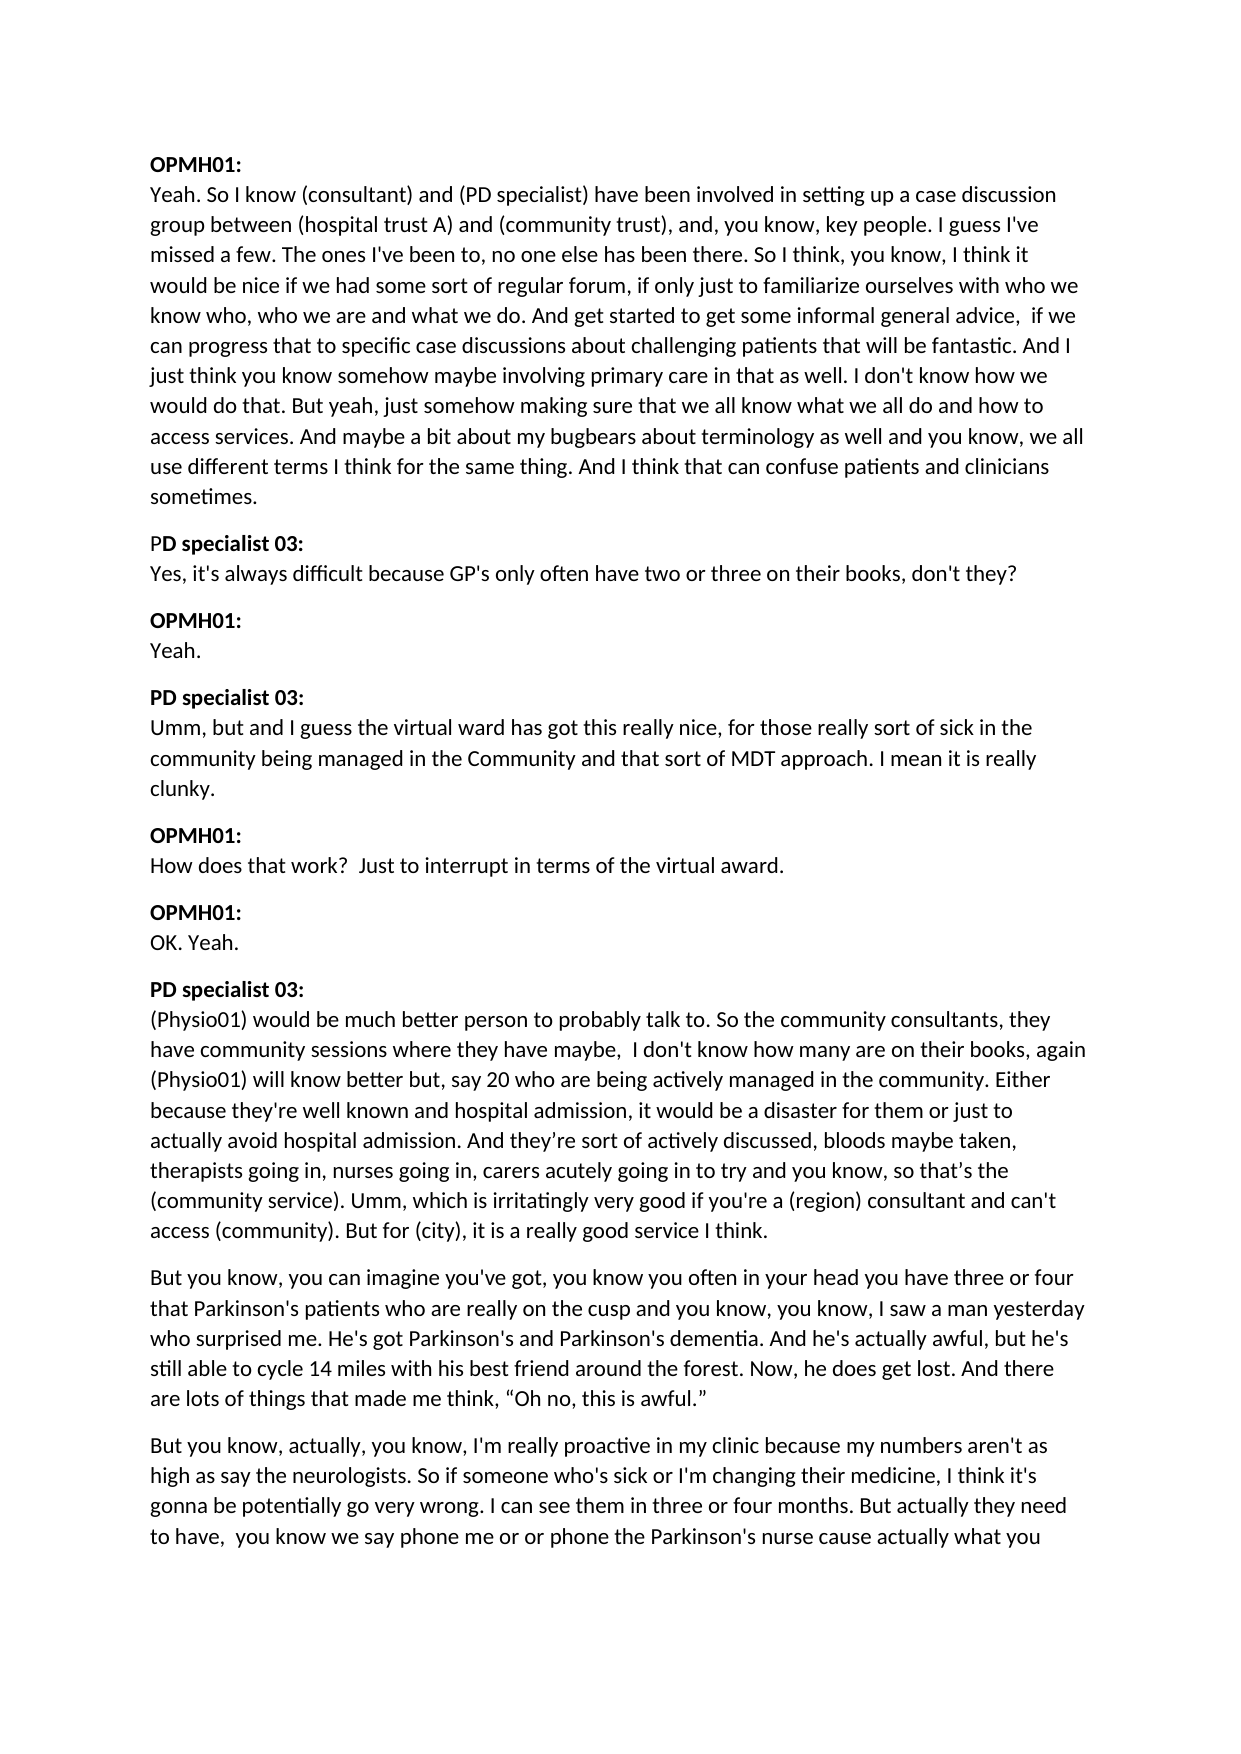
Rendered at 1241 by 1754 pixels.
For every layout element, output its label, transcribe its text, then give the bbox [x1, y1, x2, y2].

text OPMH01: Yeah. [150, 606, 1090, 664]
text PD specialist 03: (Physio01) would be much better person to probably talk to. So the community consultants, they have community sessions where they have maybe, I don't know how many are on their books, again (Physio01) will know better but, say 20 who are being actively managed in the community. Either because they're well known and hospital admission, it would be a disaster for them or just to actually avoid hospital admission. And they’re sort of actively discussed, bloods maybe taken, therapists going in, nurses going in, carers acutely going in to try and you know, so that’s the (community service). Umm, which is irritatingly very good if you're a (region) consultant and can't access (community). But for (city), it is a really good service I think. [150, 975, 1090, 1245]
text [150, 1431, 1090, 1550]
text PD specialist 03: Yes, it's always difficult because GP's only often have two or three on their books, don't they? [150, 529, 1090, 587]
text PD specialist 03: Umm, but and I guess the virtual ward has got this really nice, for those really sort of sick in the community being managed in the Community and that sort of MDT approach. I mean it is really clunky. [150, 683, 1090, 802]
text OPMH01: OK. Yeah. [150, 898, 1090, 956]
text OPMH01: Yeah. So I know (consultant) and (PD specialist) have been involved in setting up a case discussion group between (hospital trust A) and (community trust), and, you know, key people. I guess I've missed a few. The ones I've been to, no one else has been there. So I think, you know, I think it would be nice if we had some sort of regular forum, if only just to familiarize ourselves with who we know who, who we are and what we do. And get started to get some informal general advice, if we can progress that to specific case discussions about challenging patients that will be fantastic. And I just think you know somehow maybe involving primary care in that as well. I don't know how we would do that. But yeah, just somehow making sure that we all know what we all do and how to access services. And maybe a bit about my bugbears about terminology as well and you know, we all use different terms I think for the same thing. And I think that can confuse patients and clinicians sometimes. [150, 150, 1090, 510]
text OPMH01: How does that work? Just to interrupt in terms of the virtual award. [150, 821, 1090, 879]
text But you know, you can imagine you've got, you know you often in your head you have three or four that Parkinson's patients who are really on the cusp and you know, you know, I saw a man yesterday who surprised me. He's got Parkinson's and Parkinson's dementia. And he's actually awful, but he's still able to cycle 14 miles with his best friend around the forest. Now, he does get lost. And there are lots of things that made me think, “Oh no, this is awful.” [150, 1263, 1090, 1412]
